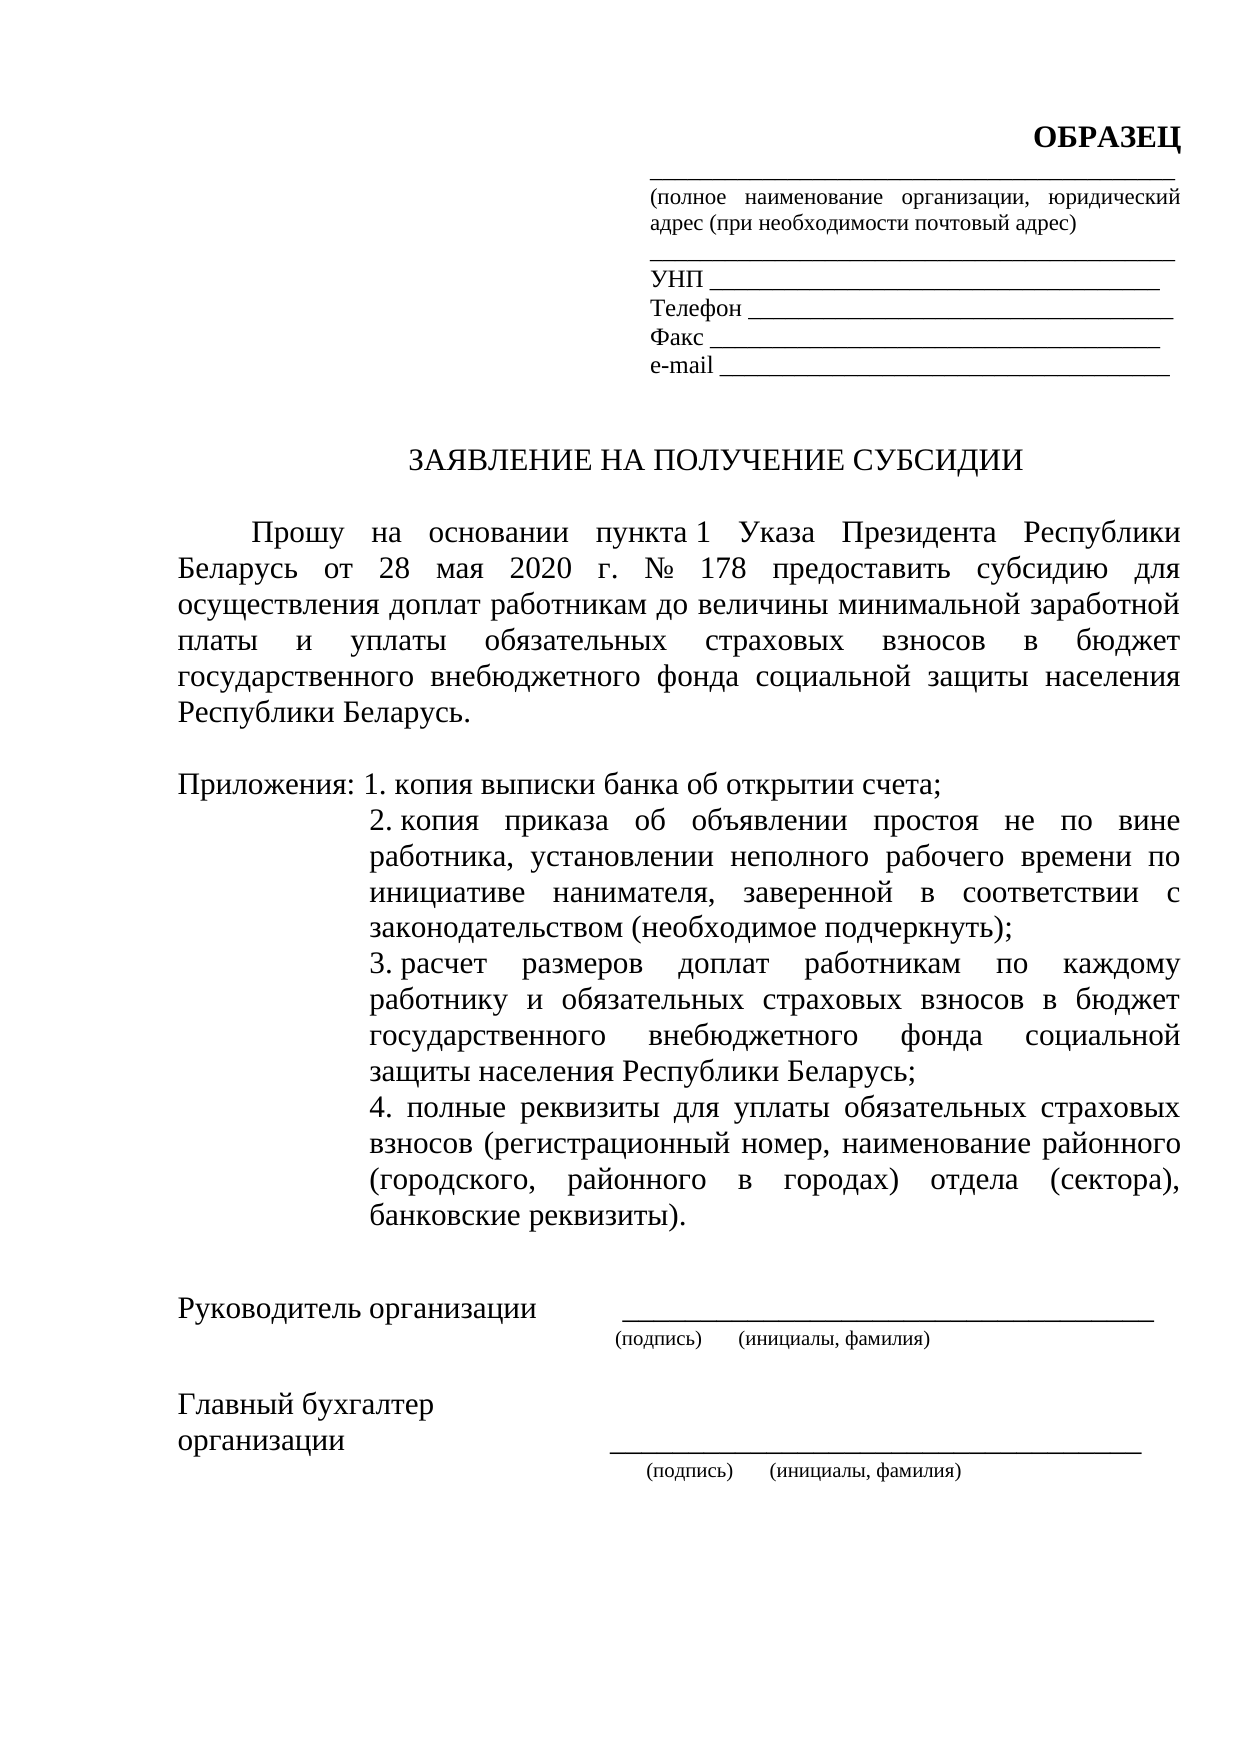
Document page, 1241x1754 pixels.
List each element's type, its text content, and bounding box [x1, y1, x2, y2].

text организации __________________________________ [177, 1422, 1181, 1457]
text ЗАЯВЛЕНИЕ НА ПОЛУЧЕНИЕ СУБСИДИИ [177, 442, 1181, 477]
text (полное наименование организации, юридический адрес (при необходимости почтовый адрес) [650, 183, 1181, 236]
text (подпись) (инициалы, фамилия) [177, 1457, 1181, 1482]
text __________________________________________ [650, 154, 1181, 183]
text 4. полные реквизиты для уплаты обязательных страховых взносов (регистрационный номер, наименование районного (городского, районного в городах) отдела (сектора), банковские реквизиты). [369, 1088, 1181, 1232]
text УНП ____________________________________ [650, 264, 1181, 293]
text Руководитель организации __________________________________ [177, 1290, 1181, 1326]
text Прошу на основании пункта 1 Указа Президента Республики Беларусь от 28 мая 2020 г. № 178 предоставить субсидию для осуществления доплат работникам до величины минимальной заработной платы и уплаты обязательных страховых взносов в бюджет государственного внебюджетного фонда социальной защиты населения Республики Беларусь. [177, 513, 1181, 729]
text __________________________________________ [650, 236, 1181, 264]
text Телефон __________________________________ [650, 293, 1181, 322]
text 3. расчет размеров доплат работникам по каждому работнику и обязательных страховых взносов в бюджет государственного внебюджетного фонда социальной защиты населения Республики Беларусь; [369, 945, 1181, 1088]
text 2. копия приказа об объявлении простоя не по вине работника, установлении неполного рабочего времени по инициативе нанимателя, заверенной в соответствии с законодательством (необходимое подчеркнуть); [369, 801, 1181, 945]
text e-mail ____________________________________ [650, 351, 1181, 379]
text Приложения: 1. копия выписки банка об открытии счета; [177, 765, 1181, 801]
text (подпись) (инициалы, фамилия) [177, 1326, 1181, 1350]
text Главный бухгалтер [177, 1386, 1181, 1422]
text Факс ____________________________________ [650, 322, 1181, 351]
text ОБРАЗЕЦ [650, 118, 1181, 154]
